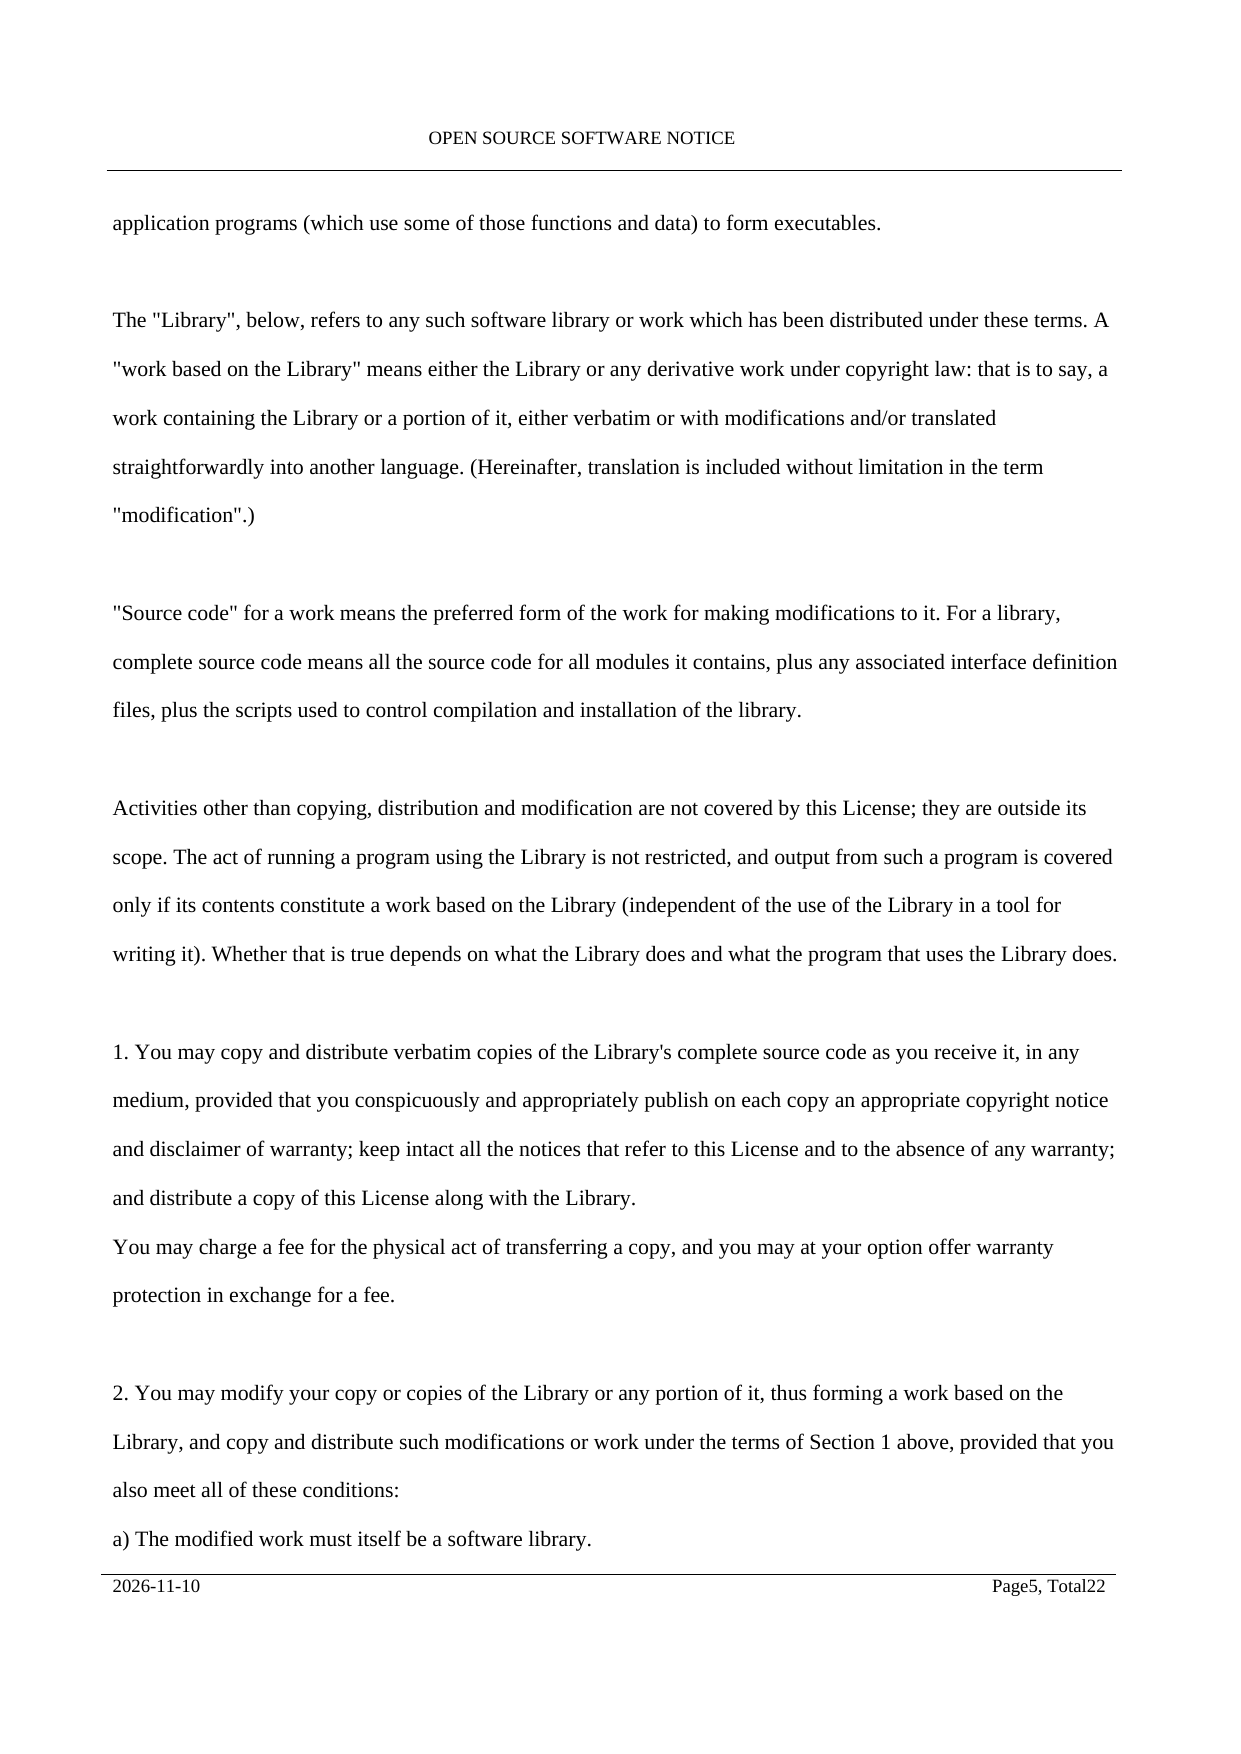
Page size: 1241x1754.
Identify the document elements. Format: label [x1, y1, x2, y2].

text [112, 206, 1128, 1555]
